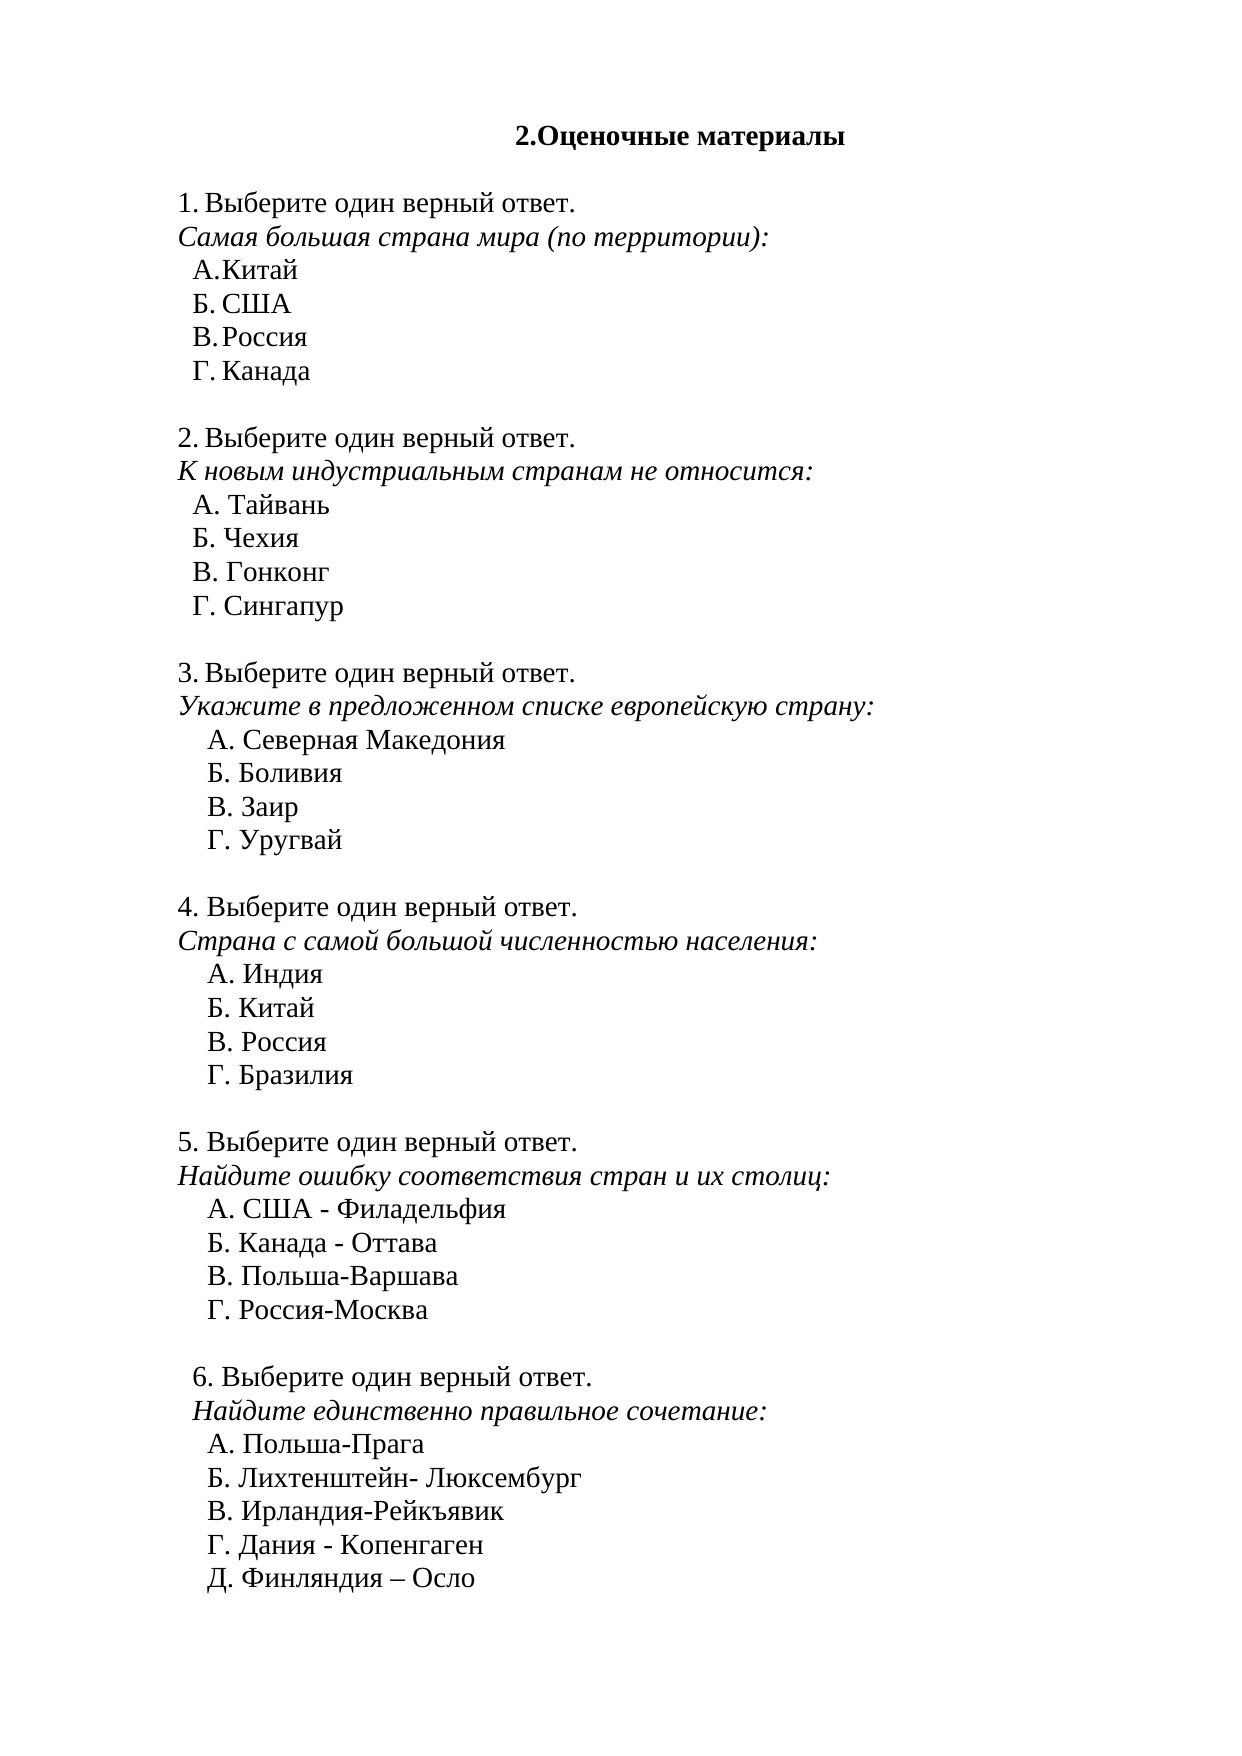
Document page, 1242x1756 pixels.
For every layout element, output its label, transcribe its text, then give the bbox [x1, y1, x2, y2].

text Г. Сингапур [177, 588, 1183, 621]
text A. Польша-Прага [177, 1426, 1183, 1460]
text 2.Оценочные материалы [177, 118, 1183, 152]
text Б. Канада - Оттава [177, 1225, 1183, 1258]
text Страна с самой большой численностью населения: [177, 923, 1183, 957]
text Г. Уругвай [177, 822, 1183, 856]
text В. Польша-Варшава [177, 1258, 1183, 1292]
text Укажите в предложенном списке европейскую страну: [177, 688, 1183, 722]
text В. Ирландия-Рейкъявик [177, 1493, 1183, 1527]
text 1. Выберите один верный ответ. [177, 185, 1183, 219]
text В. Гонконг [177, 554, 1183, 588]
text Найдите ошибку соответствия стран и их столиц: [118, 1158, 1183, 1191]
text Б. Боливия [177, 755, 1183, 789]
text Б. Лихтенштейн- Люксембург [177, 1460, 1183, 1493]
text Г. Канада [177, 353, 1183, 386]
text 5. Выберите один верный ответ. [118, 1124, 1183, 1158]
text К новым индустриальным странам не относится: [177, 453, 1183, 487]
text 2. Выберите один верный ответ. [177, 420, 1183, 453]
text Г. Бразилия [177, 1057, 1183, 1091]
text Найдите единственно правильное сочетание: [118, 1393, 1183, 1426]
text В. Россия [177, 1024, 1183, 1057]
text А. Тайвань [177, 487, 1183, 521]
text Г. Дания - Копенгаген [177, 1527, 1183, 1560]
text А. Северная Македония [177, 722, 1183, 755]
text В. Россия [177, 319, 1183, 353]
text Б. США [177, 286, 1183, 319]
text Б. Китай [177, 990, 1183, 1024]
text 6. Выберите один верный ответ. [118, 1359, 1183, 1393]
text Самая большая страна мира (по территории): [177, 219, 1183, 252]
text A. Китай [177, 252, 1183, 286]
text А. Индия [177, 957, 1183, 990]
text А. США - Филадельфия [177, 1191, 1183, 1225]
text Б. Чехия [177, 521, 1183, 554]
text Г. Россия-Москва [177, 1292, 1183, 1326]
text 4. Выберите один верный ответ. [177, 889, 1183, 923]
text В. Заир [177, 789, 1183, 822]
text Д. Финляндия – Осло [177, 1560, 1183, 1594]
text 3. Выберите один верный ответ. [177, 655, 1183, 688]
